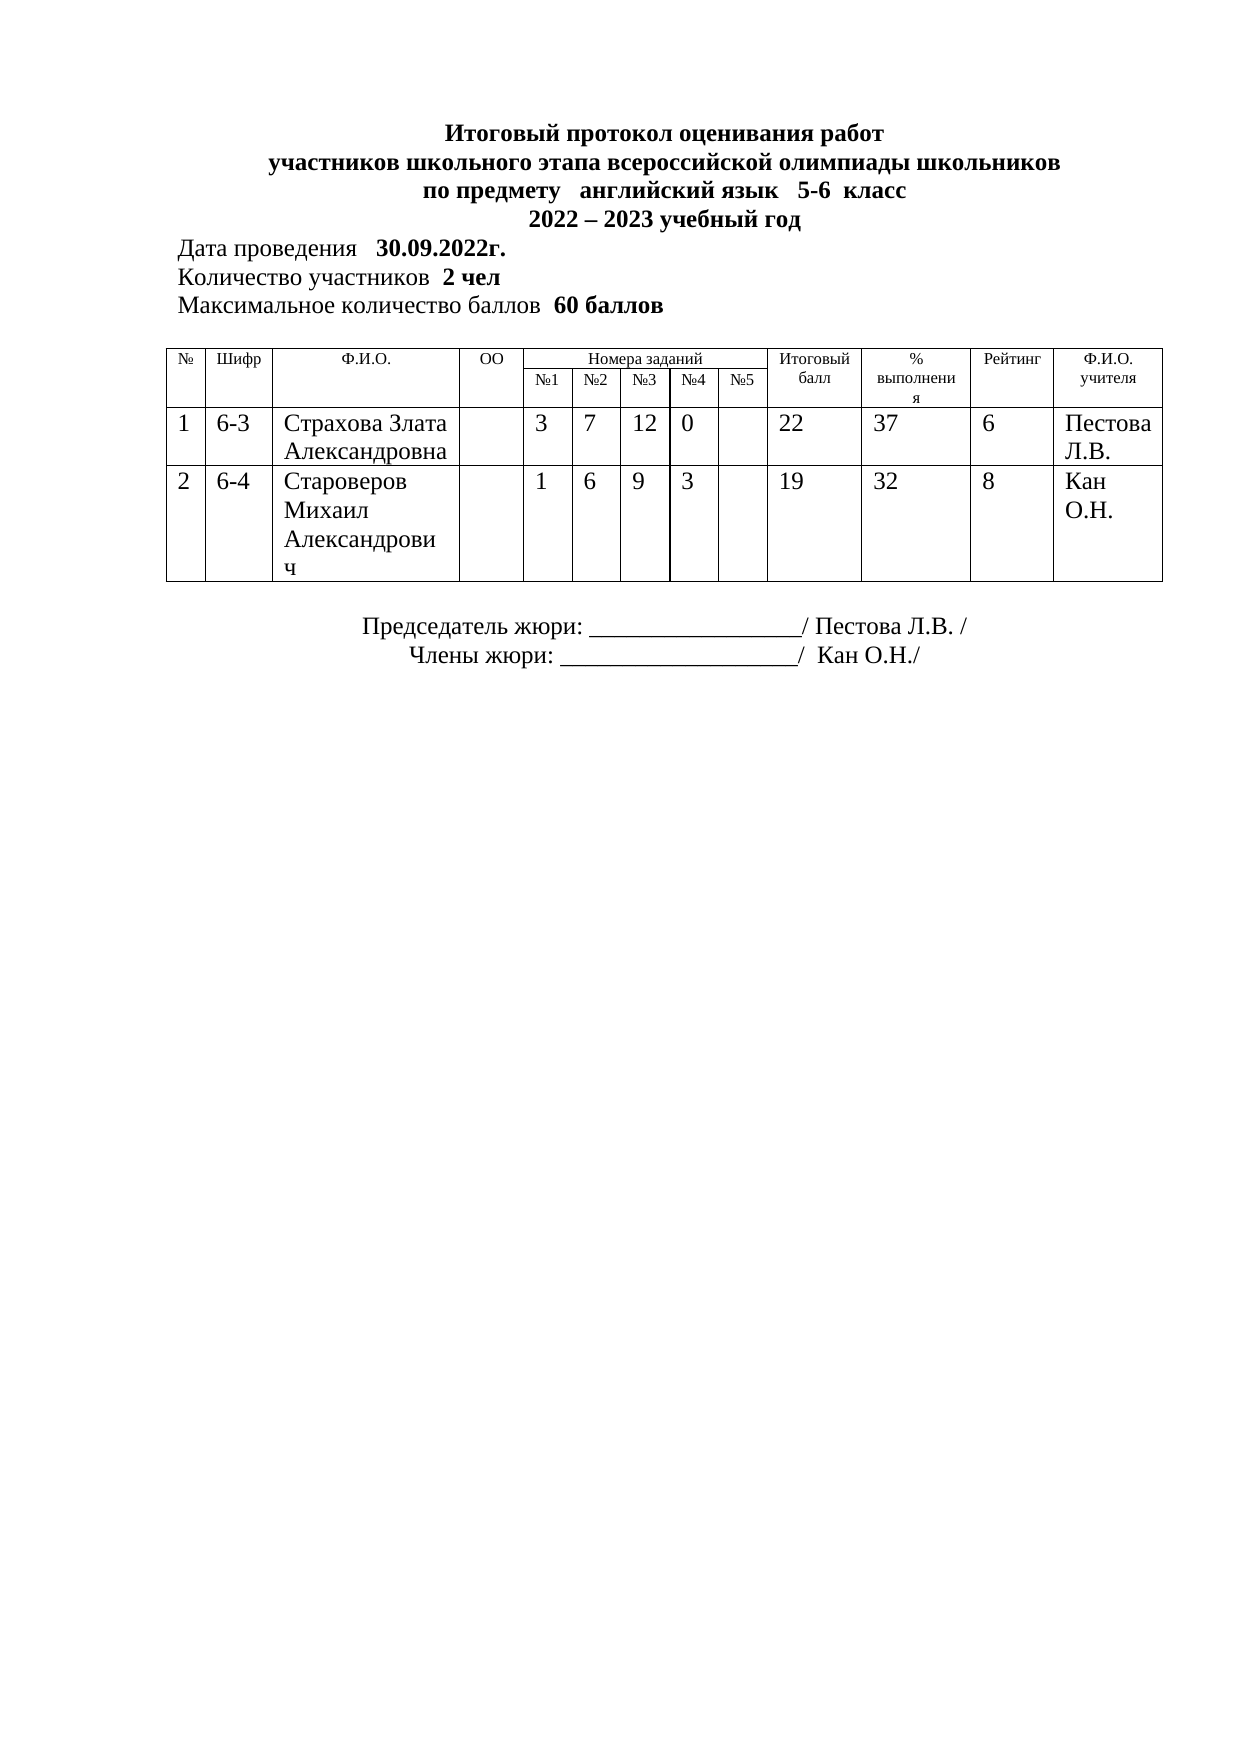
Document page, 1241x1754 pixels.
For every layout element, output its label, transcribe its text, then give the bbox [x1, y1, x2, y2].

text Количество участников 2 чел [177, 262, 1152, 291]
table_header ОО [460, 349, 523, 407]
table_cell №4 [671, 369, 718, 407]
text Дата проведения 30.09.2022г. [177, 233, 1152, 262]
table_cell 1 [524, 466, 572, 581]
table_cell Страхова Злата Александровна [273, 408, 459, 465]
table_cell Пестова Л.В. [1054, 408, 1162, 465]
table_cell 1 [167, 408, 205, 465]
text Итоговый протокол оценивания работ [177, 118, 1152, 147]
table_cell 19 [768, 466, 861, 581]
table_header Шифр [206, 349, 272, 407]
text 2022 – 2023 учебный год [177, 204, 1152, 233]
table_header № [167, 349, 205, 407]
table_cell №1 [524, 369, 572, 407]
table_header Ф.И.О. [273, 349, 459, 407]
table_cell 6 [573, 466, 620, 581]
table_cell [460, 466, 523, 581]
table_cell 8 [971, 466, 1053, 581]
table_cell 12 [621, 408, 669, 465]
text участников школьного этапа всероссийской олимпиады школьников [177, 147, 1152, 176]
table_cell [719, 466, 767, 581]
table_cell [460, 408, 523, 465]
table_header Рейтинг [971, 349, 1053, 407]
table_header Ф.И.О. учителя [1054, 349, 1162, 407]
table_cell 6-4 [206, 466, 272, 581]
table_cell 6-3 [206, 408, 272, 465]
table_header Итоговый балл [768, 349, 861, 407]
table_cell 6 [971, 408, 1053, 465]
table_header Номера заданий [524, 349, 767, 368]
table_cell 3 [671, 466, 718, 581]
table_cell №2 [573, 369, 620, 407]
table_cell [719, 408, 767, 465]
table_cell 9 [621, 466, 669, 581]
table_cell 0 [671, 408, 718, 465]
table_cell Кан О.Н. [1054, 466, 1162, 581]
table_cell №5 [719, 369, 767, 407]
text Члены жюри: ___________________/ Кан О.Н./ [177, 640, 1152, 668]
text Председатель жюри: _________________/ Пестова Л.В. / [177, 611, 1152, 640]
table_cell №3 [621, 369, 669, 407]
table_cell Староверов Михаил Александрович [273, 466, 459, 581]
table_header % выполнения [862, 349, 970, 407]
table_cell 3 [524, 408, 572, 465]
table_cell 7 [573, 408, 620, 465]
text Максимальное количество баллов 60 баллов [177, 291, 1152, 319]
text по предмету английский язык 5-6 класс [177, 176, 1152, 204]
table_cell 22 [768, 408, 861, 465]
table_cell 37 [862, 408, 970, 465]
table_cell 32 [862, 466, 970, 581]
table_cell 2 [167, 466, 205, 581]
